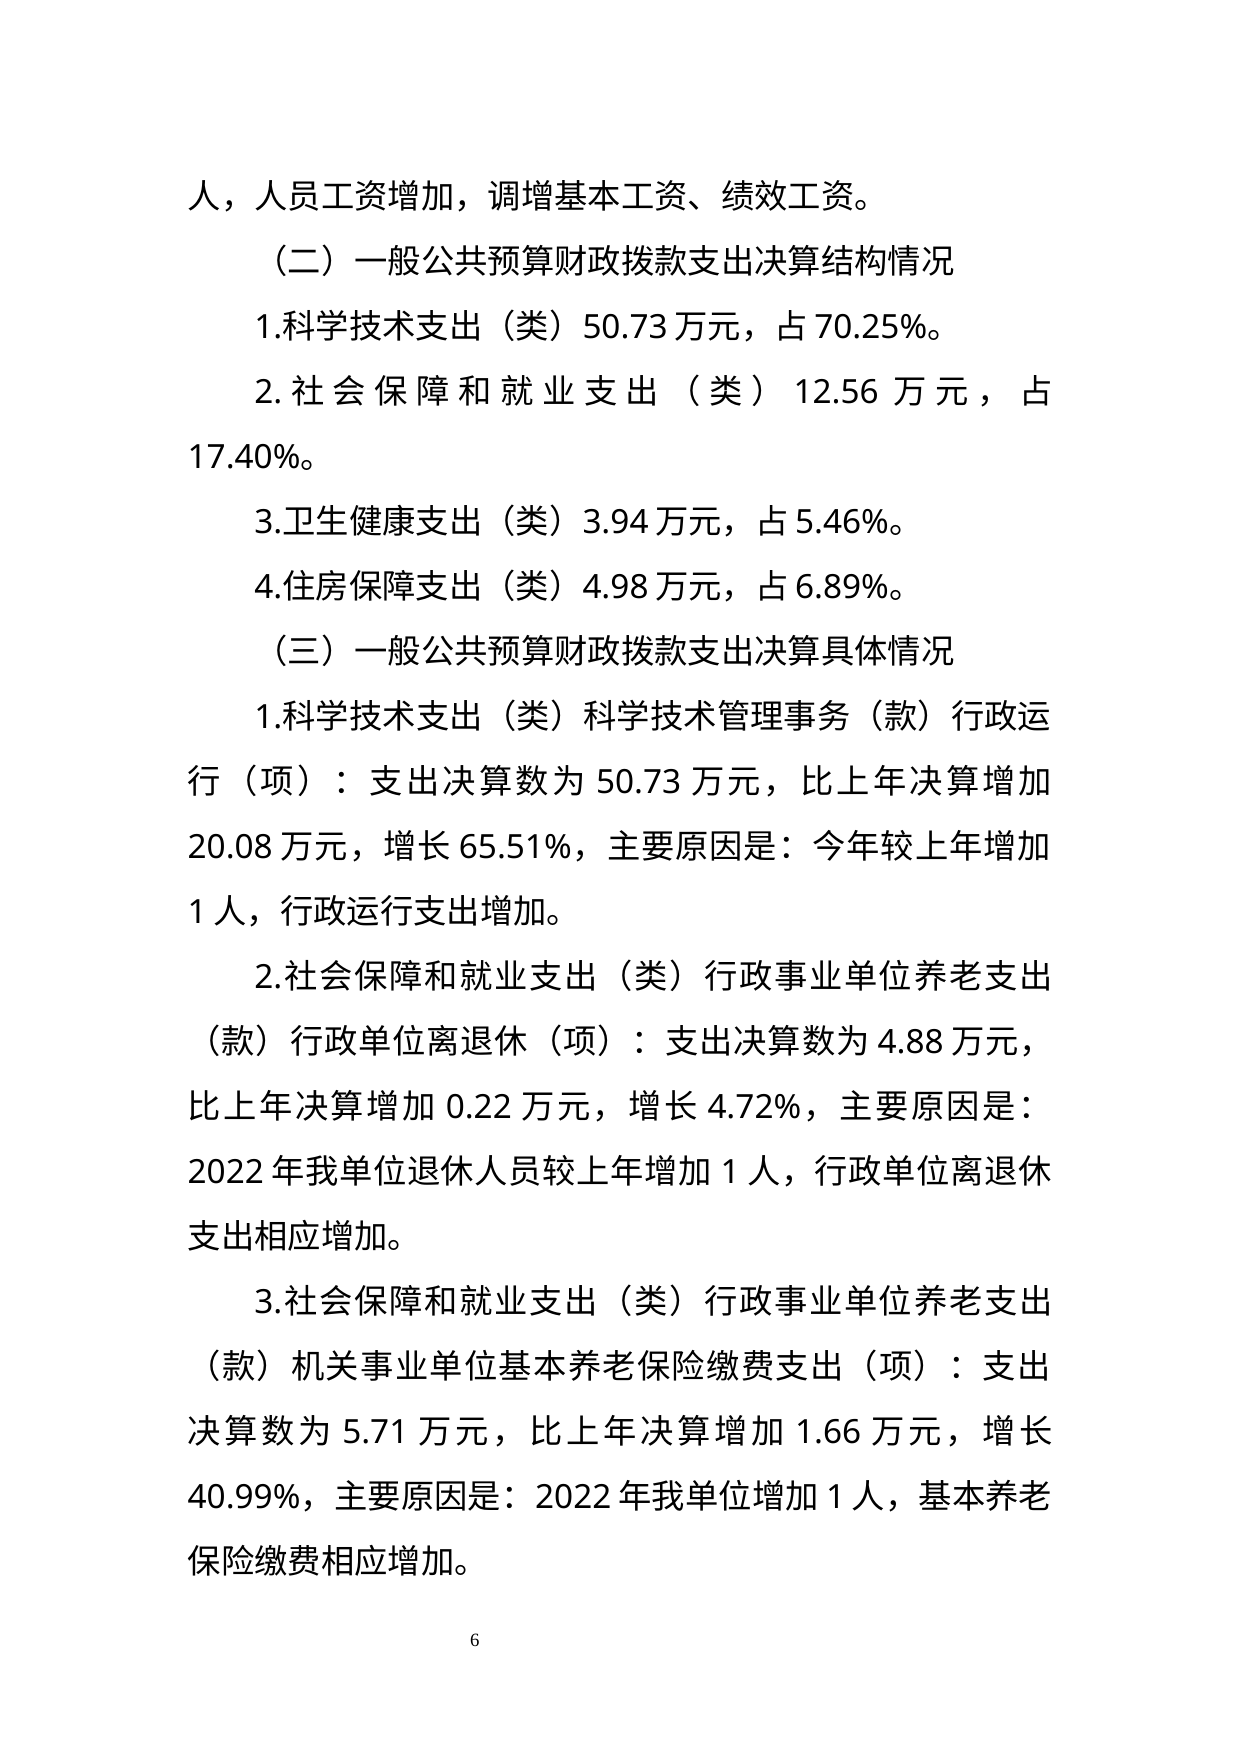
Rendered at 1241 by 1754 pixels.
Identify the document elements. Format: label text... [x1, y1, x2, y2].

text 4.住房保障支出（类）4.98万元，占6.89%。 [187, 552, 1053, 617]
text 1.科学技术支出（类）50.73万元，占70.25%。 [187, 292, 1053, 357]
text 3.社会保障和就业支出（类）行政事业单位养老支出（款）机关事业单位基本养老保险缴费支出（项）：支出决算数为5.71万元，比上年决算增加1.66万元，增长40.99%，主要原因是：2022年我单位增加1人，基本养老保险缴费相应增加。 [187, 1267, 1053, 1592]
text 2.社会保障和就业支出（类）12.56万元，占17.40%。 [187, 357, 1053, 487]
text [187, 162, 1053, 227]
text 3.卫生健康支出（类）3.94万元，占5.46%。 [187, 487, 1053, 552]
text 2.社会保障和就业支出（类）行政事业单位养老支出（款）行政单位离退休（项）：支出决算数为4.88万元，比上年决算增加0.22万元，增长4.72%，主要原因是：2022年我单位退休人员较上年增加1人，行政单位离退休支出相应增加。 [187, 942, 1053, 1267]
text （三）一般公共预算财政拨款支出决算具体情况 [187, 617, 1053, 682]
text （二）一般公共预算财政拨款支出决算结构情况 [187, 227, 1053, 292]
text 1.科学技术支出（类）科学技术管理事务（款）行政运行（项）：支出决算数为50.73万元，比上年决算增加20.08万元，增长65.51%，主要原因是：今年较上年增加1人，行政运行支出增加。 [187, 682, 1053, 942]
